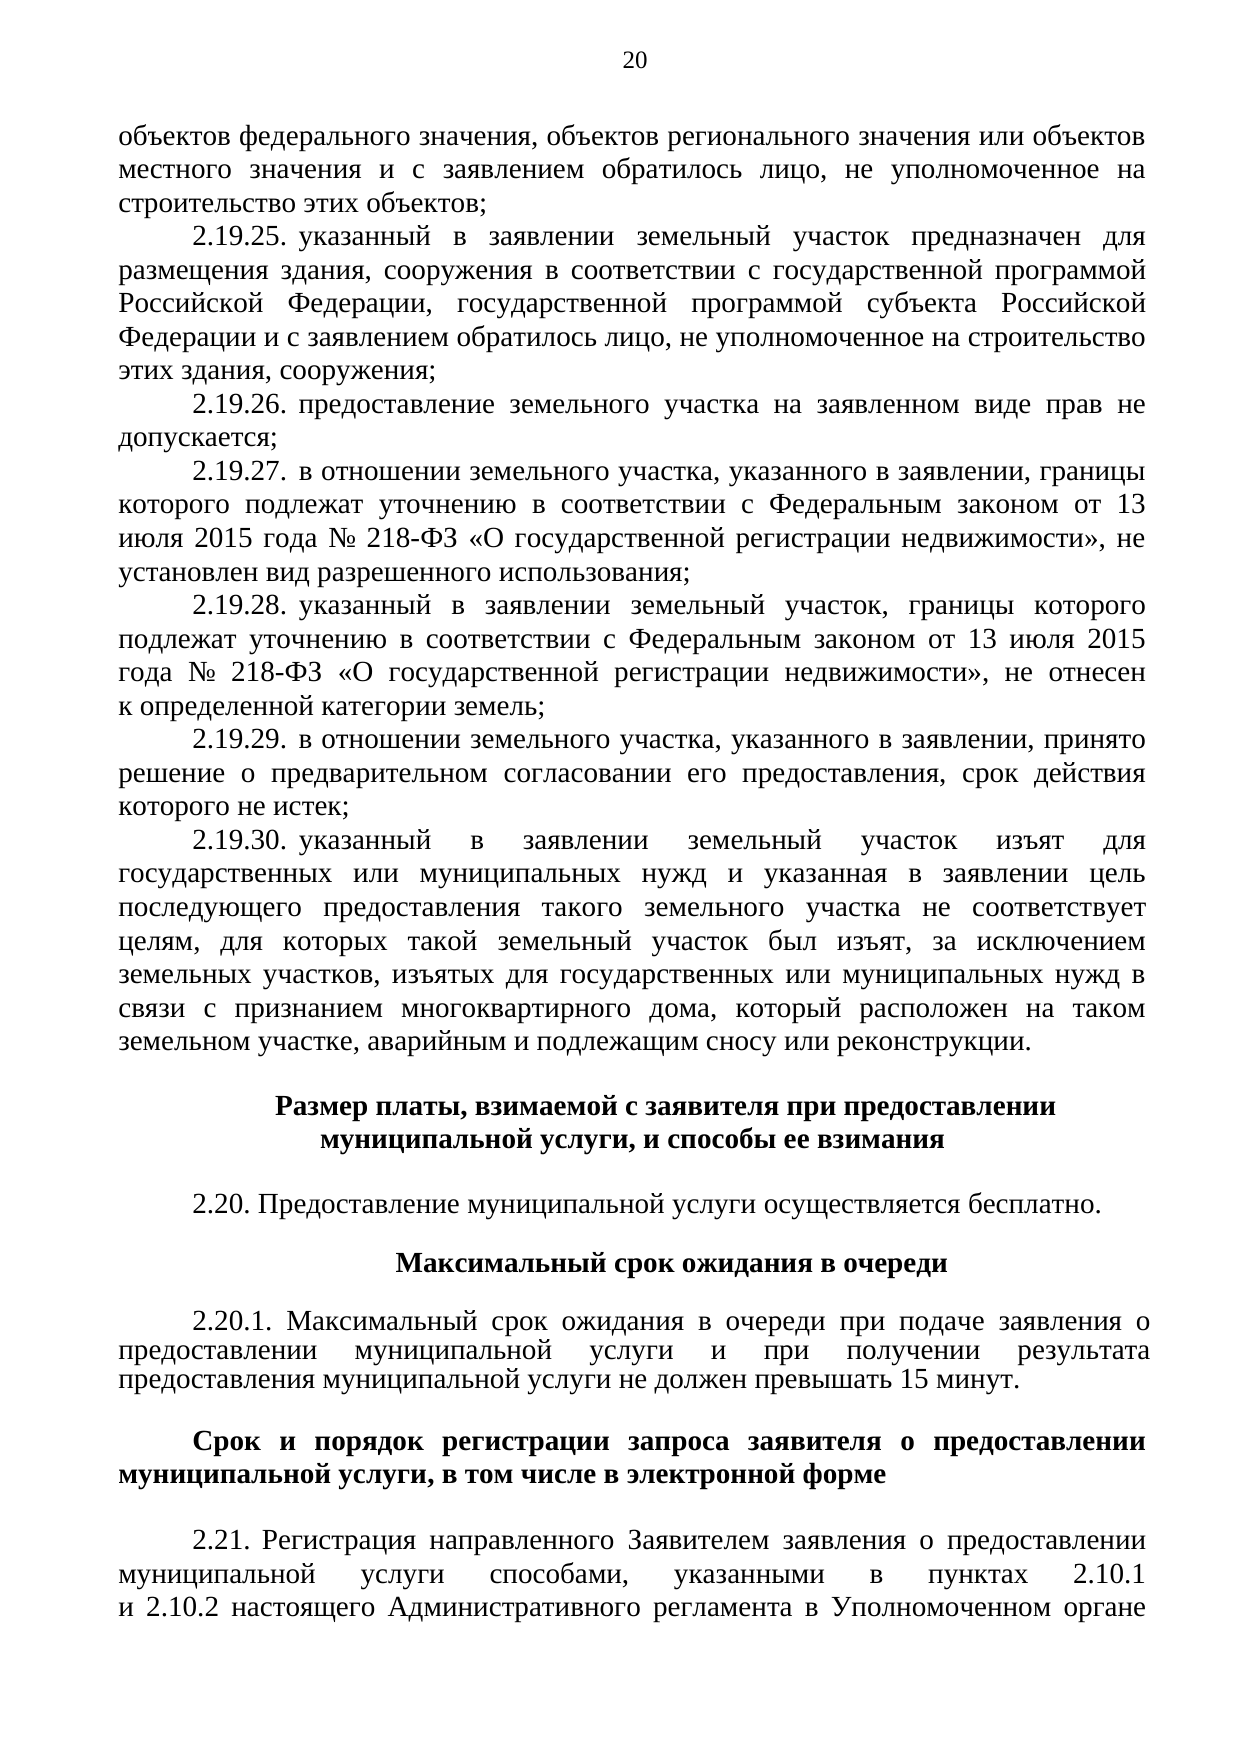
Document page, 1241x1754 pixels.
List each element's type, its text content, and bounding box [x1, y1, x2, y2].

list указанный в заявлении земельный участок, границы которого подлежат уточнению в соответствии с Федеральным законом от 13 июля 2015 года № 218-ФЗ «О государственной регистрации недвижимости», не отнесен к определенной категории земель; [118, 588, 1147, 722]
list в отношении земельного участка, указанного в заявлении, принято решение о предварительном согласовании его предоставления, срок действия которого не истек; [118, 722, 1147, 822]
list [118, 1523, 1147, 1623]
list в отношении земельного участка, указанного в заявлении, границы которого подлежат уточнению в соответствии с Федеральным законом от 13 июля 2015 года № 218-ФЗ «О государственной регистрации недвижимости», не установлен вид разрешенного использования; [118, 453, 1147, 588]
text Размер платы, взимаемой с заявителя при предоставлении муниципальной услуги, и способы ее взимания [118, 1088, 1147, 1156]
text 2.20.1. Максимальный срок ожидания в очереди при подаче заявления о предоставлении муниципальной услуги и при получении результата предоставления муниципальной услуги не должен превышать 15 минут. [118, 1307, 1152, 1394]
list указанный в заявлении земельный участок изъят для государственных или муниципальных нужд и указанная в заявлении цель последующего предоставления такого земельного участка не соответствует целям, для которых такой земельный участок был изъят, за исключением земельных участков, изъятых для государственных или муниципальных нужд в связи с признанием многоквартирного дома, который расположен на таком земельном участке, аварийным и подлежащим сносу или реконструкции. [118, 822, 1147, 1057]
list предоставление земельного участка на заявленном виде прав не допускается; [118, 386, 1147, 453]
text Срок и порядок регистрации запроса заявителя о предоставлении муниципальной услуги, в том числе в электронной форме [118, 1424, 1147, 1490]
text Максимальный срок ожидания в очереди [118, 1249, 1152, 1278]
list указанный в заявлении земельный участок предназначен для размещения здания, сооружения в соответствии с государственной программой Российской Федерации, государственной программой субъекта Российской Федерации и с заявлением обратилось лицо, не уполномоченное на строительство этих здания, сооружения; [118, 219, 1147, 386]
text 2.20. Предоставление муниципальной услуги осуществляется бесплатно. [118, 1190, 1147, 1219]
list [118, 118, 1147, 219]
